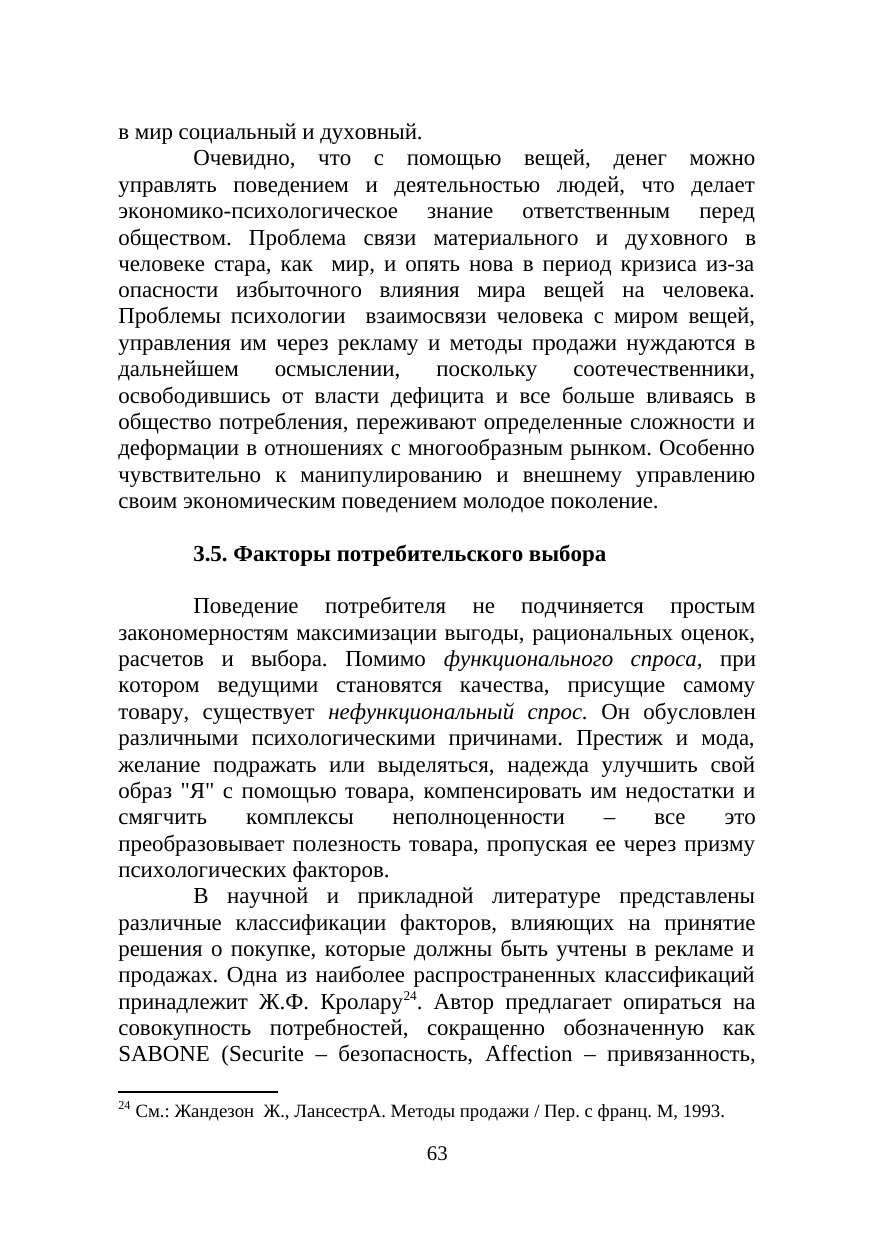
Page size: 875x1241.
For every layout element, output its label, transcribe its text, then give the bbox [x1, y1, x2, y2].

text Очевидно, что с помощью вещей, денег можно управлять поведением и деятельностью людей, что делает экономико-психологическое знание ответственным перед обществом. Проблема связи материального и духовного в человеке стара, как мир, и опять нова в период кризиса из-за опасности избыточного влияния мира вещей на человека. Проблемы психологии взаимосвязи человека с миром вещей, управления им через рекламу и методы продажи нуждаются в дальнейшем осмыслении, поскольку соотечественники, освободившись от власти дефицита и все больше вливаясь в общество потребления, переживают определенные сложности и деформации в отношениях с многообразным рынком. Особенно чувствительно к манипулированию и внешнему управлению своим экономическим поведением молодое поколение. [118, 144, 756, 513]
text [118, 882, 756, 1067]
text Поведение потребителя не подчиняется простым закономерностям максимизации выгоды, рациональных оценок, расчетов и выбора. Помимо функционального спроса, при котором ведущими становятся качества, присущие самому товару, существует нефункциональный спрос. Он обусловлен различными психологическими причинами. Престиж и мода, желание подражать или выделяться, надежда улучшить свой образ "Я" с помощью товара, компенсировать им недостатки и смягчить комплексы неполноценности – все это преобразовывает полезность товара, пропуская ее через призму психологических факторов. [118, 592, 756, 882]
text 3.5. Факторы потребительского выбора [118, 540, 756, 566]
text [118, 118, 756, 144]
